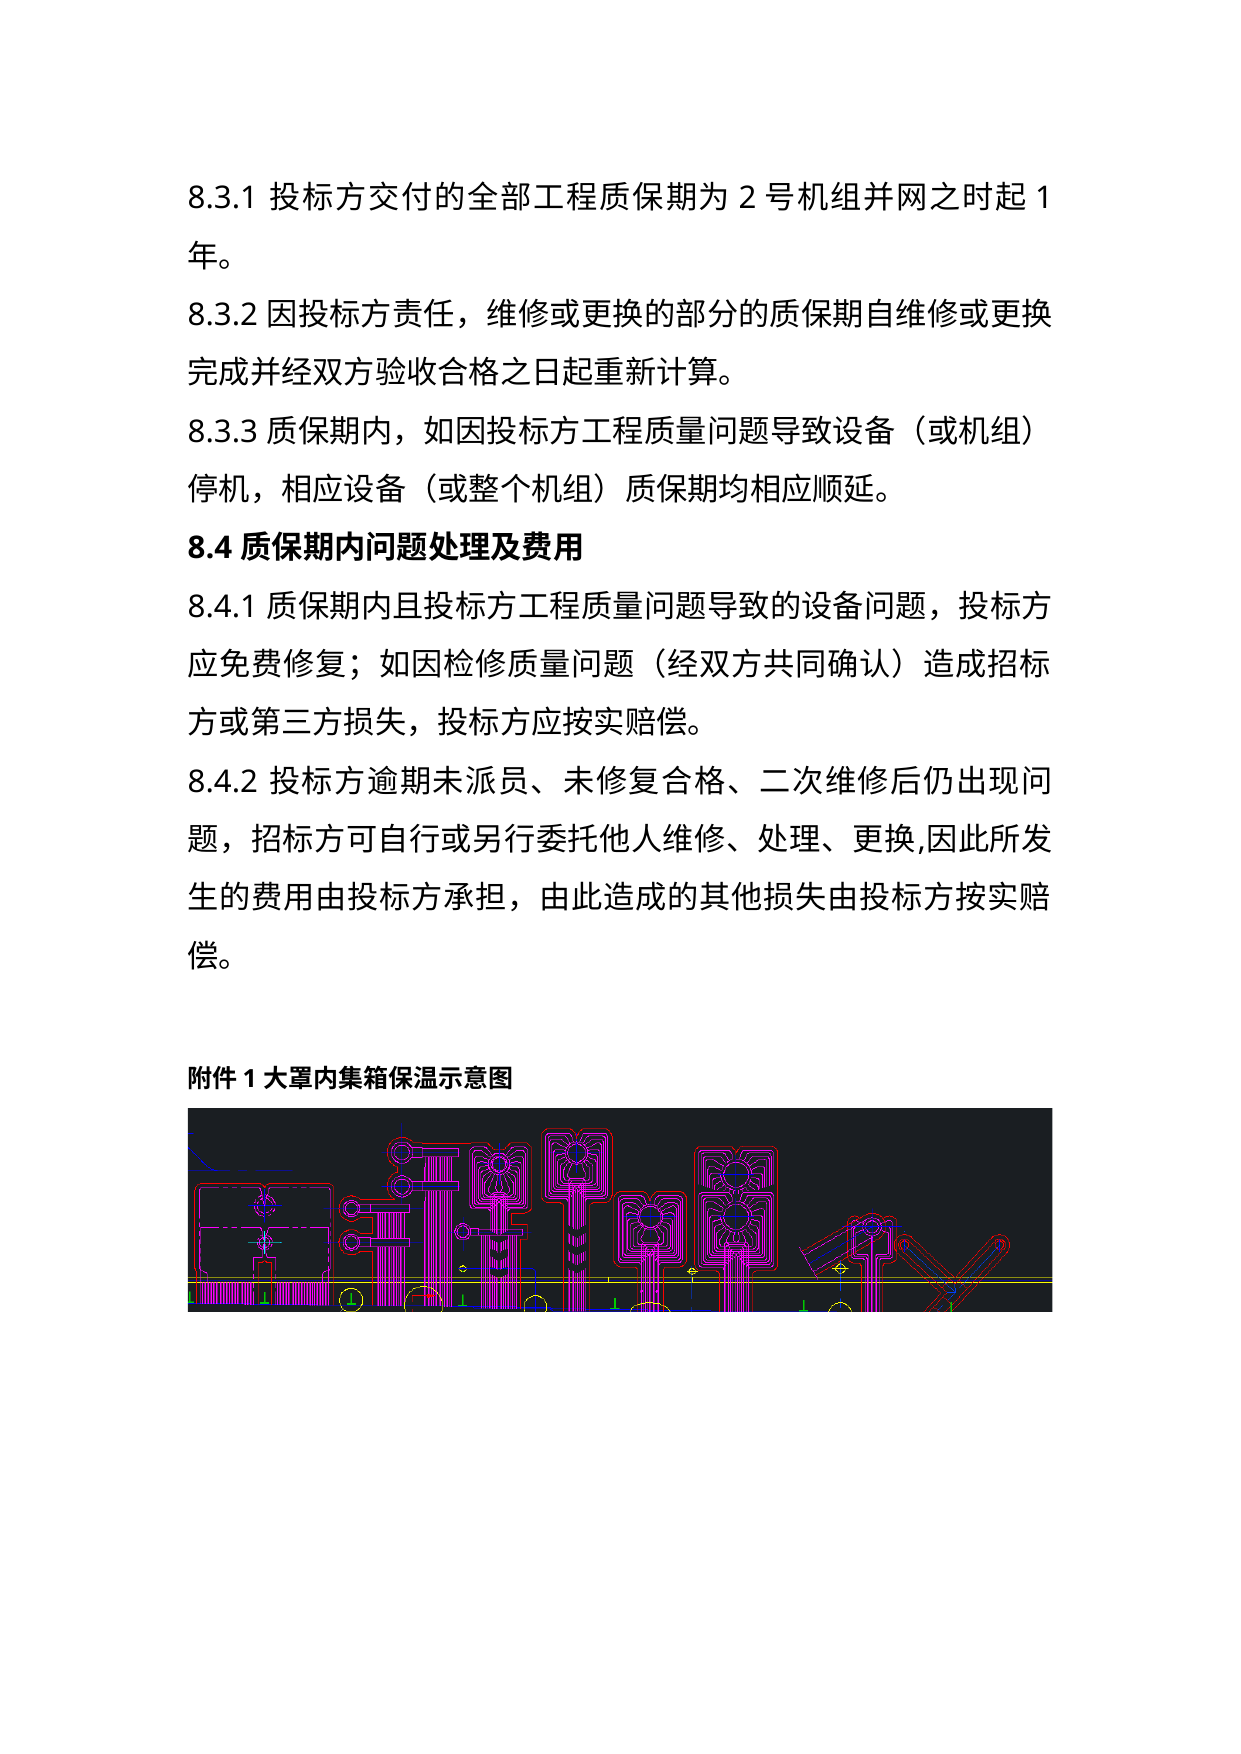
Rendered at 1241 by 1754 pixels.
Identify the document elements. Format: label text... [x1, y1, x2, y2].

text 8.4.2 投标方逾期未派员、未修复合格、二次维修后仍出现问题，招标方可自行或另行委托他人维修、处理、更换,因此所发生的费用由投标方承担，由此造成的其他损失由投标方按实赔偿。 [187, 745, 1053, 979]
text 8.4 质保期内问题处理及费用 [187, 512, 1053, 570]
picture [187, 1108, 1053, 1312]
text 8.3.1 投标方交付的全部工程质保期为2号机组并网之时起1年。 [187, 162, 1053, 279]
text 8.4.1 质保期内且投标方工程质量问题导致的设备问题，投标方应免费修复；如因检修质量问题（经双方共同确认）造成招标方或第三方损失，投标方应按实赔偿。 [187, 570, 1053, 745]
text 8.3.2 因投标方责任，维修或更换的部分的质保期自维修或更换完成并经双方验收合格之日起重新计算。 [187, 279, 1053, 395]
list 附件1 大罩内集箱保温示意图 [187, 1044, 1053, 1108]
text 8.3.3 质保期内，如因投标方工程质量问题导致设备（或机组）停机，相应设备（或整个机组）质保期均相应顺延。 [187, 395, 1053, 512]
